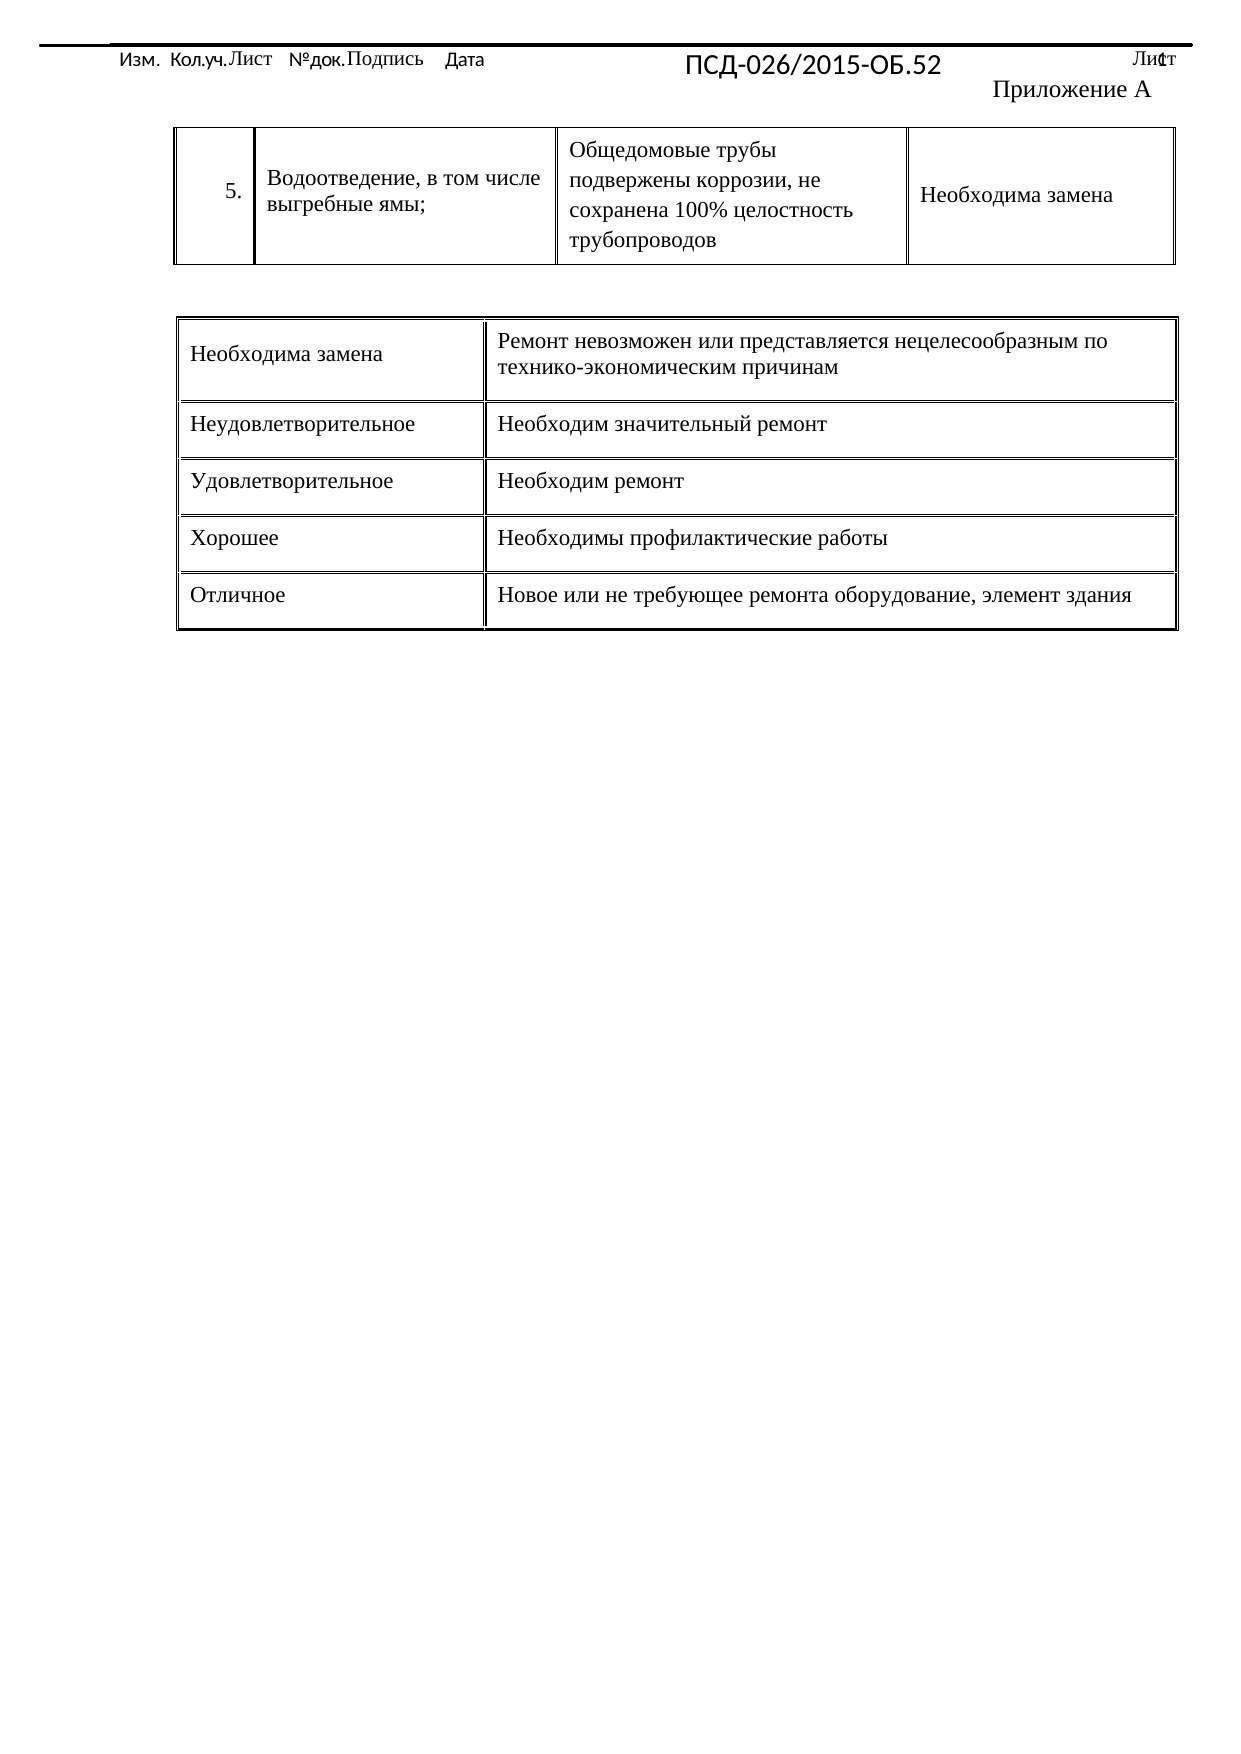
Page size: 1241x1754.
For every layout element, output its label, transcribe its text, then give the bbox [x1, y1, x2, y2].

table_cell Хорошее [177, 514, 485, 571]
table_header Необходима замена [179, 318, 485, 399]
table_cell Новое или не требующее ремонта оборудование, элемент здания [485, 571, 1177, 628]
table_cell Общедомовые трубы подвержены коррозии, не сохранена 100% целостность трубопроводов [558, 128, 906, 264]
table_cell Отличное [177, 571, 485, 628]
table_cell [177, 128, 253, 264]
table_cell Необходимы профилактические работы [485, 514, 1177, 571]
table_cell Удовлетворительное [177, 457, 485, 514]
table_cell Неудовлетворительное [179, 400, 483, 457]
table_cell Необходим ремонт [485, 457, 1177, 514]
table_cell Необходим значительный ремонт [487, 400, 1176, 457]
table_cell Водоотведение, в том числе выгребные ямы; [256, 128, 555, 264]
table_header Ремонт невозможен или представляется нецелесообразным по технико-экономическим причинам [485, 320, 1175, 399]
table_cell Необходима замена [909, 128, 1173, 264]
